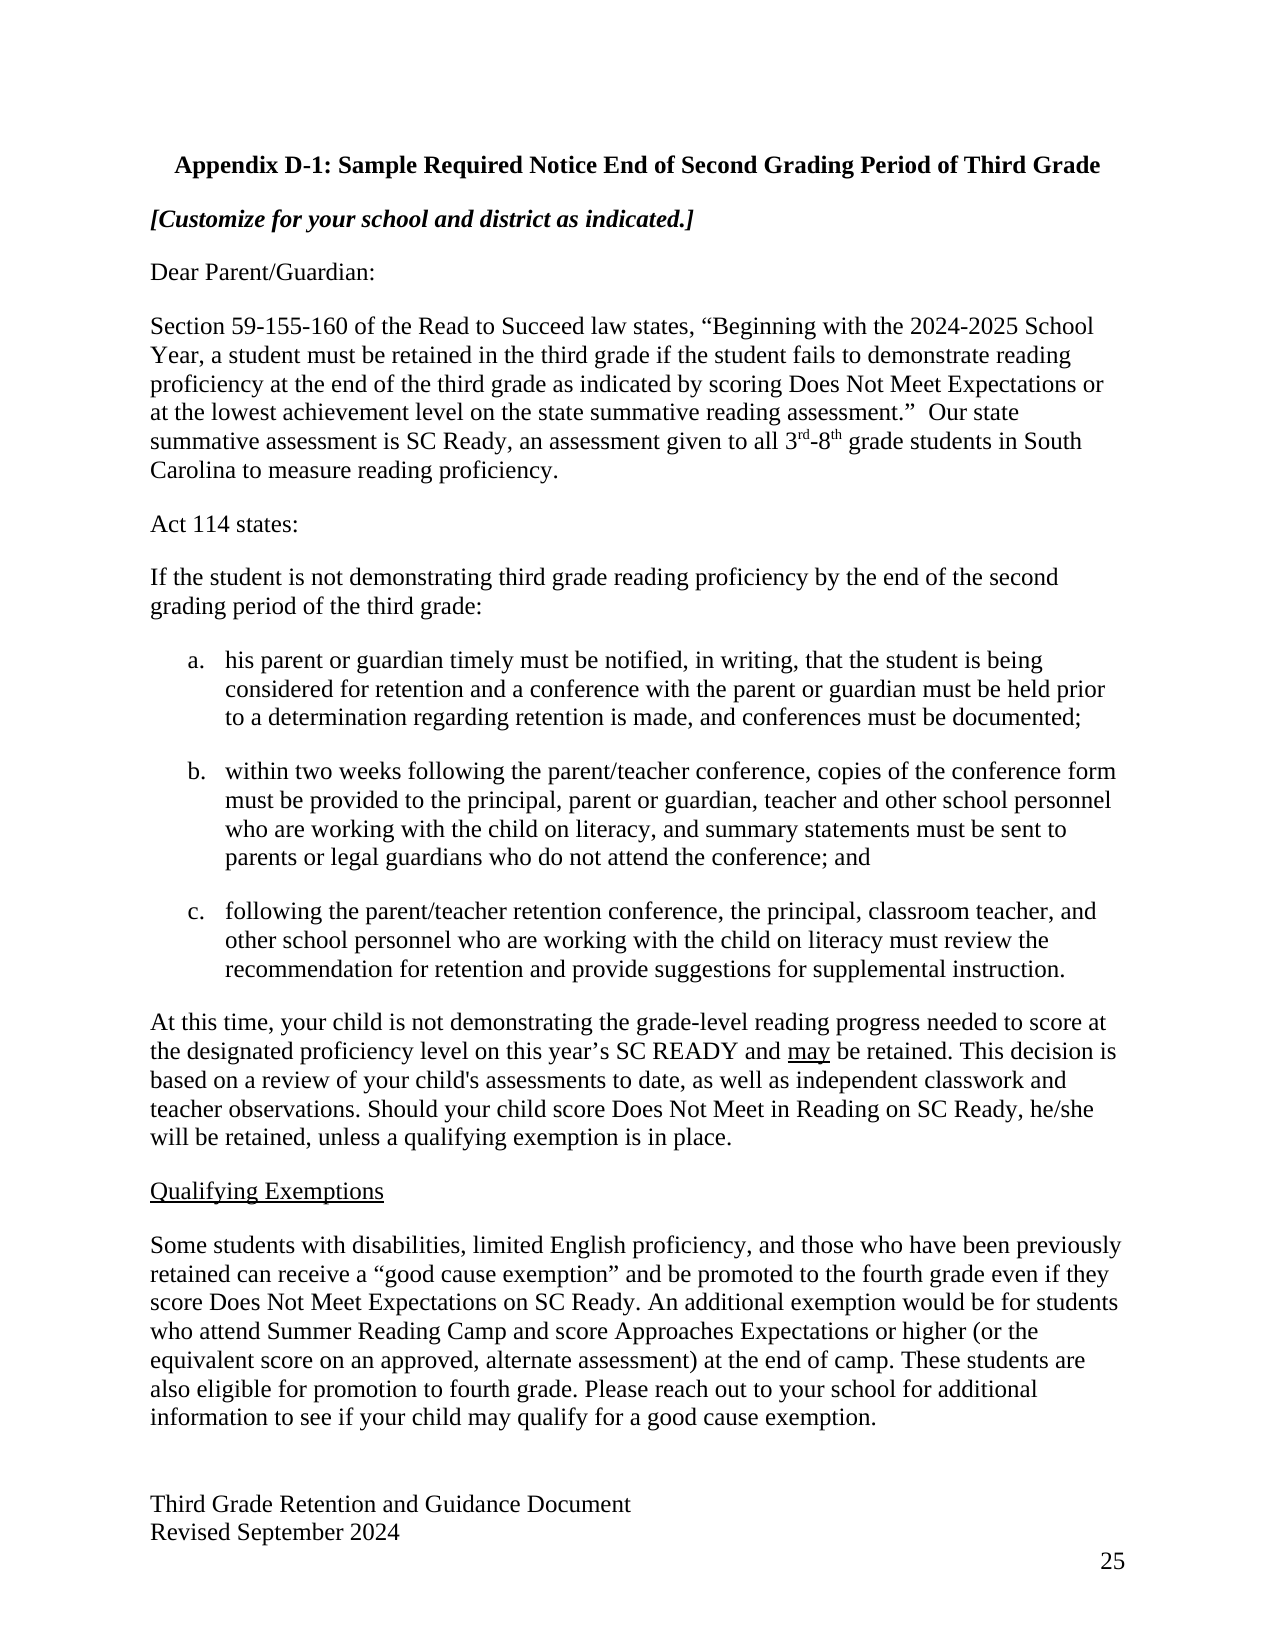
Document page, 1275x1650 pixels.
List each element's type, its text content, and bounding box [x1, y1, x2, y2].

text Section 59-155-160 of the Read to Succeed law states, “Beginning with the 2024-2025 School Year, a student must be retained in the third grade if the student fails to demonstrate reading proficiency at the end of the third grade as indicated by scoring Does Not Meet Expectations or at the lowest achievement level on the state summative reading assessment.” Our state summative assessment is SC Ready, an assessment given to all 3rd-8th grade students in South Carolina to measure reading proficiency. [150, 311, 1125, 484]
text At this time, your child is not demonstrating the grade-level reading progress needed to score at the designated proficiency level on this year’s SC READY and may be retained. This decision is based on a review of your child's assessments to date, as well as independent classwork and teacher observations. Should your child score Does Not Meet in Reading on SC Ready, he/she will be retained, unless a qualifying exemption is in place. [150, 1007, 1125, 1151]
list his parent or guardian timely must be notified, in writing, that the student is being considered for retention and a conference with the parent or guardian must be held prior to a determination regarding retention is made, and conferences must be documented; [187, 645, 1125, 731]
list following the parent/teacher retention conference, the principal, classroom teacher, and other school personnel who are working with the child on literacy must review the recommendation for retention and provide suggestions for supplemental instruction. [187, 896, 1125, 982]
text [Customize for your school and district as indicated.] [150, 204, 1125, 232]
text Qualifying Exemptions [150, 1176, 1125, 1205]
subtitle Appendix D-1: Sample Required Notice End of Second Grading Period of Third Grade [150, 150, 1125, 179]
text Dear Parent/Guardian: [150, 257, 1125, 286]
text Act 114 states: [150, 509, 1125, 537]
text Some students with disabilities, limited English proficiency, and those who have been previously retained can receive a “good cause exemption” and be promoted to the fourth grade even if they score Does Not Meet Expectations on SC Ready. An additional exemption would be for students who attend Summer Reading Camp and score Approaches Expectations or higher (or the equivalent score on an approved, alternate assessment) at the end of camp. These students are also eligible for promotion to fourth grade. Please reach out to your school for additional information to see if your child may qualify for a good cause exemption. [150, 1230, 1125, 1431]
text If the student is not demonstrating third grade reading proficiency by the end of the second grading period of the third grade: [150, 562, 1125, 620]
list within two weeks following the parent/teacher conference, copies of the conference form must be provided to the principal, parent or guardian, teacher and other school personnel who are working with the child on literacy, and summary statements must be sent to parents or legal guardians who do not attend the conference; and [187, 756, 1125, 871]
